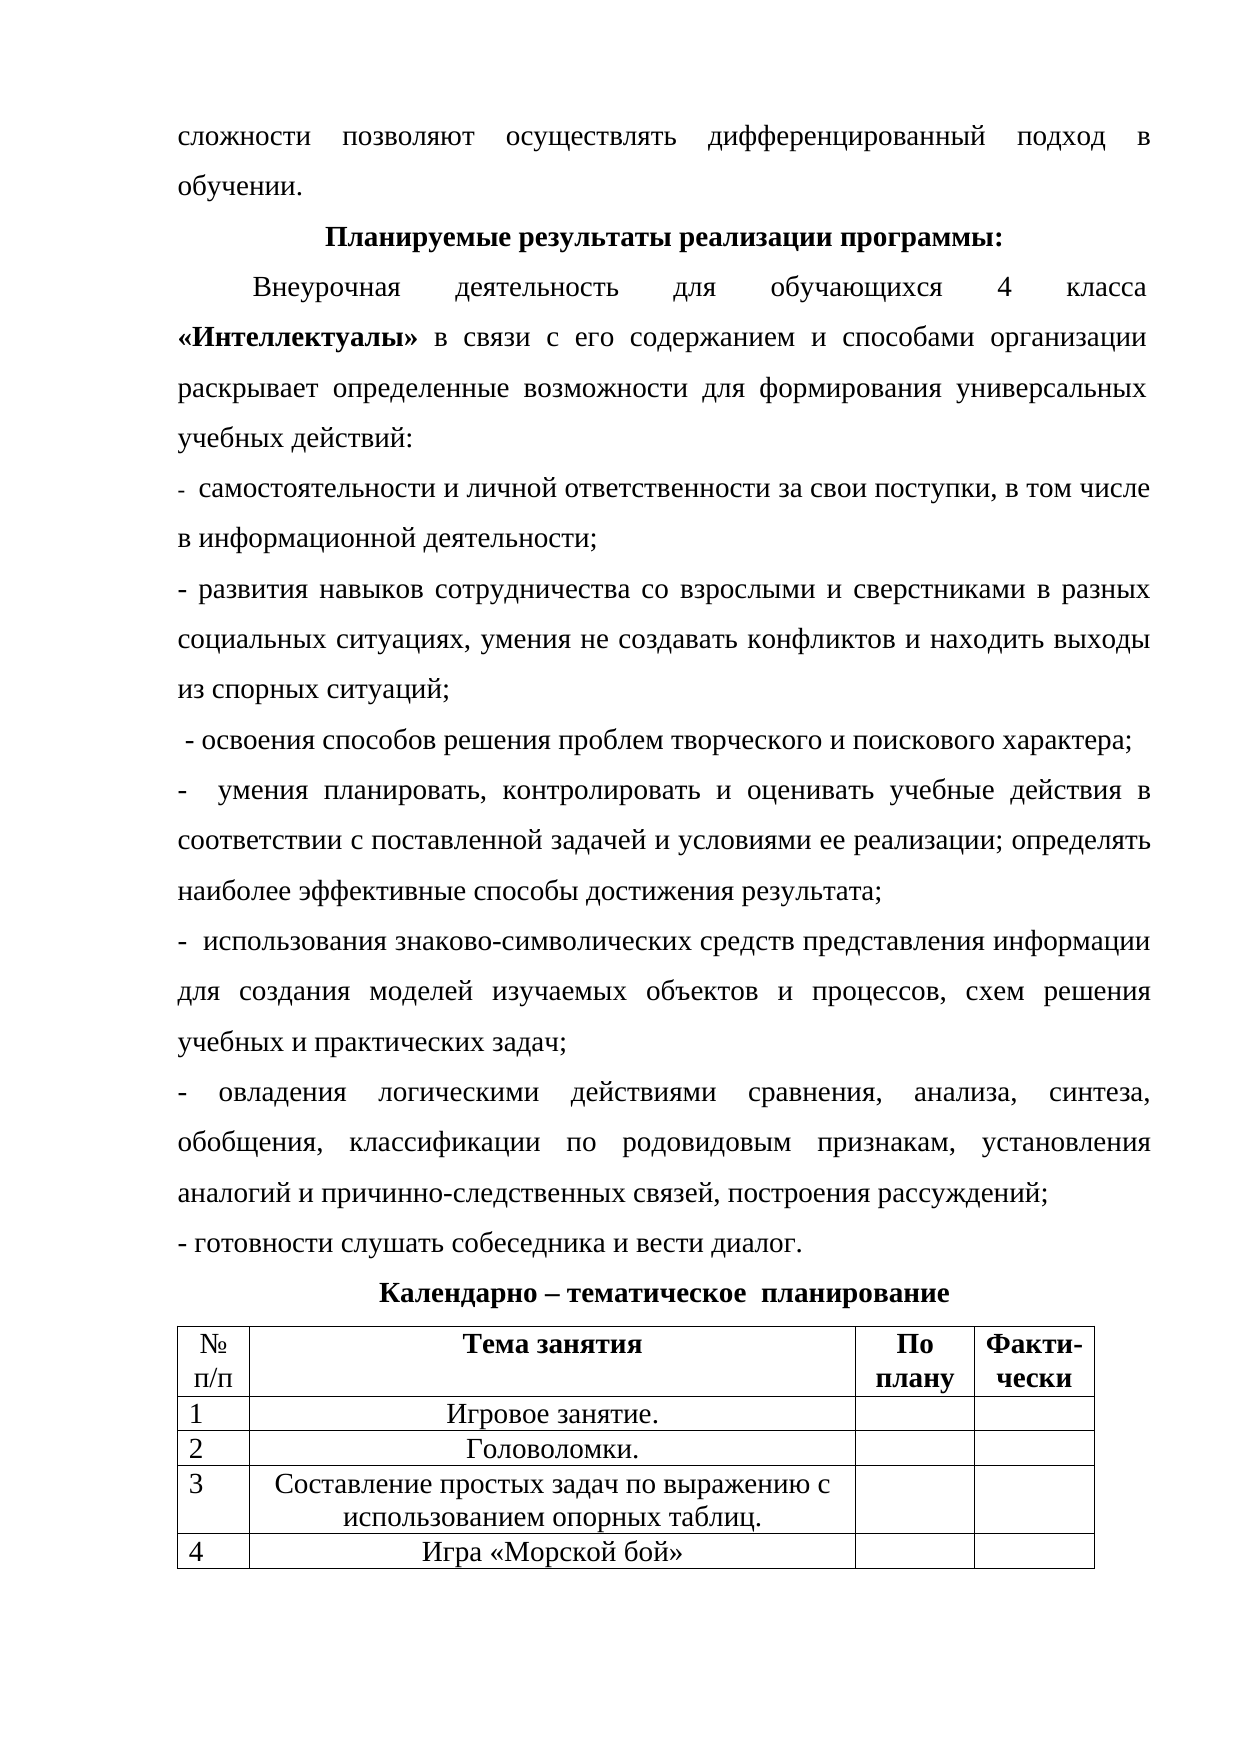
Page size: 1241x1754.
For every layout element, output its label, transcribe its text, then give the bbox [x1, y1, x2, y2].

text - освоения способов решения проблем творческого и поискового характера; [177, 722, 1152, 755]
table_cell [975, 1466, 1094, 1533]
text Планируемые результаты реализации программы: [177, 219, 1152, 252]
table_header № п/п [178, 1327, 249, 1396]
table_header По плану [856, 1327, 974, 1396]
table_cell 4 [178, 1534, 249, 1568]
table_cell Составление простых задач по выражению с использованием опорных таблиц. [250, 1466, 855, 1533]
table_cell [856, 1466, 974, 1533]
table_cell Игровое занятие. [250, 1397, 855, 1430]
table_cell [975, 1431, 1094, 1465]
table_header Тема занятия [250, 1327, 855, 1396]
text - использования знаково-символических средств представления информации для создания моделей изучаемых объектов и процессов, схем решения учебных и практических задач; [177, 923, 1152, 1057]
text - овладения логическими действиями сравнения, анализа, синтеза, обобщения, классификации по родовидовым признакам, установления аналогий и причинно-следственных связей, построения рассуждений; [177, 1074, 1152, 1208]
table_cell [975, 1534, 1094, 1568]
table_cell [856, 1397, 974, 1430]
table_cell [856, 1431, 974, 1465]
text - развития навыков сотрудничества со взрослыми и сверстниками в разных социальных ситуациях, умения не создавать конфликтов и находить выходы из спорных ситуаций; [177, 571, 1152, 705]
table_cell [856, 1534, 974, 1568]
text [177, 118, 1152, 202]
table_cell 2 [178, 1431, 249, 1465]
text - самостоятельности и личной ответственности за свои поступки, в том числе в информационной деятельности; [177, 470, 1152, 554]
table_header Факти-чески [975, 1327, 1094, 1396]
table_cell 1 [178, 1397, 249, 1430]
table_cell Головоломки. [250, 1431, 855, 1465]
text - умения планировать, контролировать и оценивать учебные действия в соответствии с поставленной задачей и условиями ее реализации; определять наиболее эффективные способы достижения результата; [177, 772, 1152, 906]
table_cell 3 [178, 1466, 249, 1533]
table_cell Игра «Морской бой» [250, 1534, 855, 1568]
table_cell [975, 1397, 1094, 1430]
text Календарно – тематическое планирование [177, 1275, 1152, 1309]
text - готовности слушать собеседника и вести диалог. [177, 1225, 1152, 1258]
text Внеурочная деятельность для обучающихся 4 класса «Интеллектуалы» в связи с его содержанием и способами организации раскрывает определенные возможности для формирования универсальных учебных действий: [177, 269, 1147, 453]
